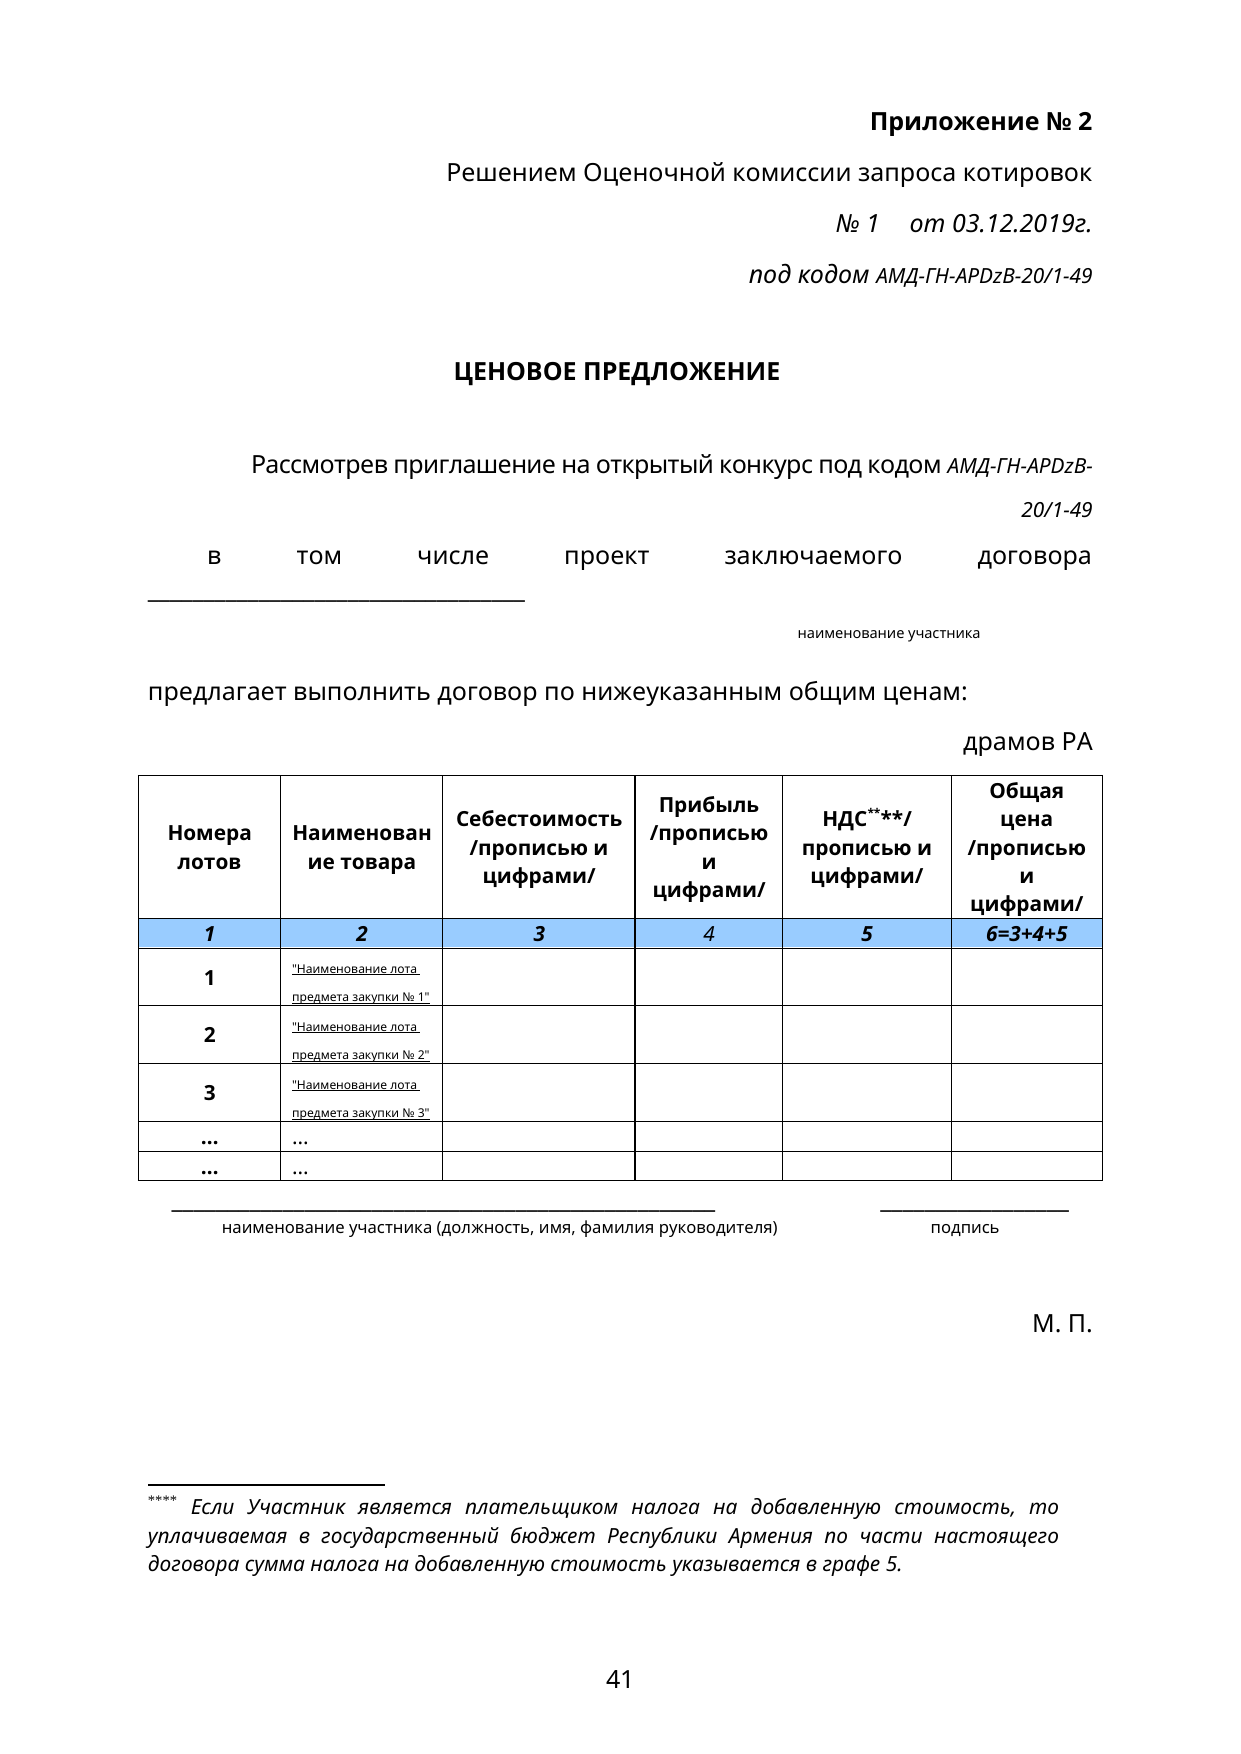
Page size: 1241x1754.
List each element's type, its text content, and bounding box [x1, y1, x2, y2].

table_cell [783, 949, 951, 1005]
table_cell [636, 1064, 782, 1121]
table_cell ... [281, 1152, 442, 1180]
table_cell [443, 1122, 634, 1151]
table_cell [636, 1006, 782, 1063]
table_cell [783, 1006, 951, 1063]
table_cell [636, 1122, 782, 1151]
table_cell 2 [139, 1006, 280, 1063]
table_cell [783, 1064, 951, 1121]
table_cell 3 [443, 919, 634, 947]
table_cell [443, 1152, 634, 1180]
table_cell 1 [139, 919, 280, 947]
table_header Прибыль /прописью и цифрами/ [636, 776, 782, 918]
table_cell [443, 949, 634, 1005]
table_cell "Наименование лота предмета закупки № 3" [281, 1064, 442, 1121]
table_cell [952, 1122, 1102, 1151]
text _________________________________________________ _________________ [148, 1181, 1092, 1215]
table_cell 3 [139, 1064, 280, 1121]
table_cell 5 [783, 919, 951, 947]
table_cell 4 [636, 919, 782, 947]
table_header Номера лотов [139, 776, 280, 918]
table_cell "Наименование лота предмета закупки № 1" [281, 949, 442, 1005]
text Рассмотрев приглашение на открытый конкурс под кодом АМД-ГH-APDzB-20/1-49 [148, 447, 1092, 524]
text драмов РА [148, 724, 1092, 758]
table_cell ... [281, 1122, 442, 1151]
table_cell [783, 1122, 951, 1151]
text наименование участника [797, 623, 1092, 657]
text ЦЕНОВОЕ ПРЕДЛОЖЕНИЕ [141, 354, 1092, 388]
text Приложение № 2 [148, 103, 1092, 137]
table_cell 2 [281, 919, 442, 947]
table_cell [952, 1064, 1102, 1121]
table_header НДС**/прописью и цифрами/ [783, 776, 951, 918]
table_cell 6=3+4+5 [952, 919, 1102, 947]
table_cell [636, 949, 782, 1005]
text предлагает выполнить договор по нижеуказанным общим ценам: [148, 673, 1092, 707]
text М. П. [148, 1305, 1092, 1339]
table_cell [443, 1064, 634, 1121]
table_header Общая цена /прописью и цифрами/ [952, 776, 1102, 918]
table_cell [952, 1152, 1102, 1180]
table_cell … [139, 1152, 280, 1180]
table_cell [443, 1006, 634, 1063]
table_header Наименование товара [281, 776, 442, 918]
table_cell [636, 1152, 782, 1180]
text в том числе проект заключаемого договора __________________________________ [148, 538, 1092, 606]
table_header Себестоимость /прописью и цифрами/ [443, 776, 634, 918]
text наименование участника (должность, имя, фамилия руководителя) подпись [222, 1215, 1092, 1238]
table_cell [783, 1152, 951, 1180]
text Решением Оценочной комиссии запроса котировок № 1 от 03.12.2019г. под кодом АМД-ГH-APDzB-20/1-49 [148, 154, 1092, 290]
table_cell 1 [139, 949, 280, 1005]
table_cell [952, 1006, 1102, 1063]
table_cell "Наименование лота предмета закупки № 2" [281, 1006, 442, 1063]
table_cell [952, 949, 1102, 1005]
table_cell … [139, 1122, 280, 1151]
